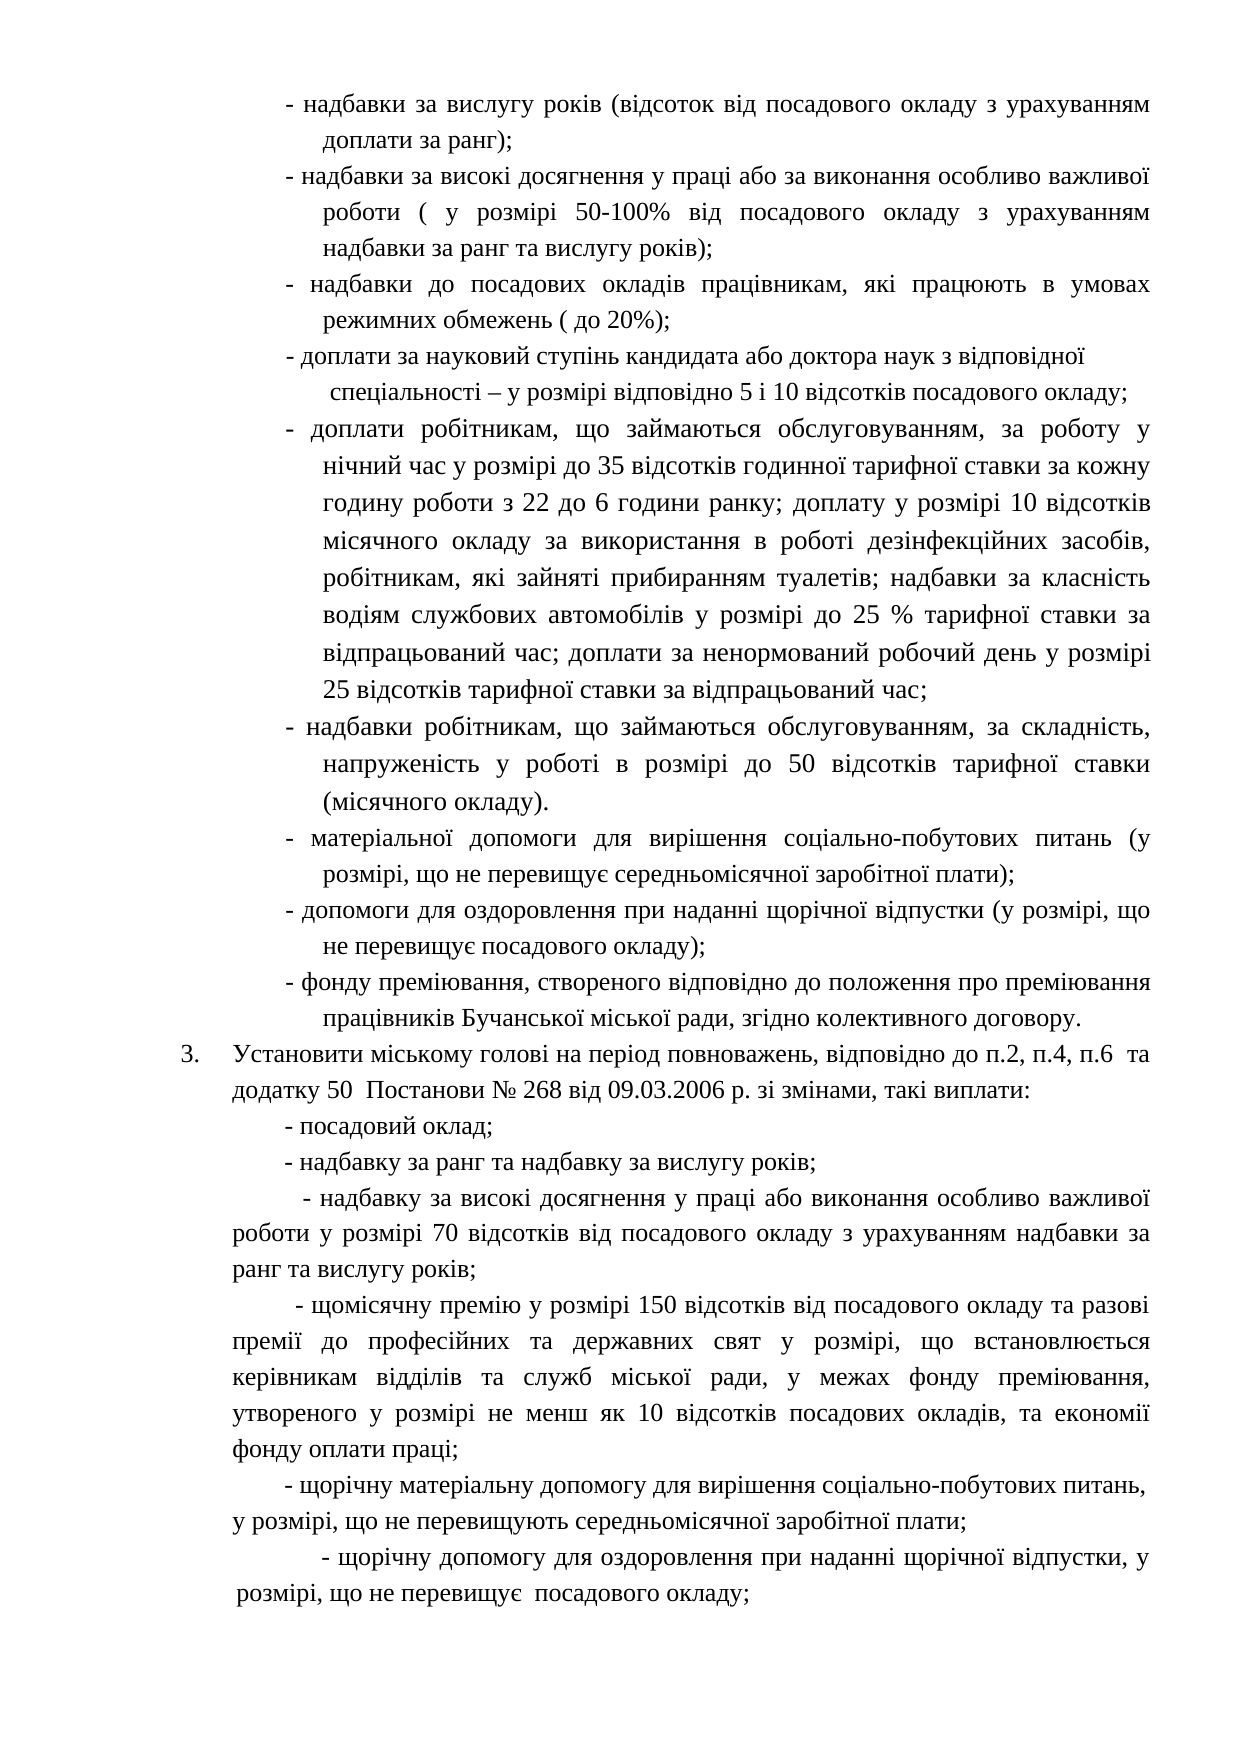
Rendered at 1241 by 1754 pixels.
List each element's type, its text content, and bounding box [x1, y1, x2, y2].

list - надбавки до посадових окладів працівникам, які працюють в умовах режимних обмежень ( до 20%); [285, 268, 1152, 334]
list - доплати робітникам, що займаються обслуговуванням, за роботу у нічний час у розмірі до 35 відсотків годинної тарифної ставки за кожну годину роботи з 22 до 6 години ранку; доплату у розмірі 10 відсотків місячного окладу за використання в роботі дезінфекційних засобів, робітникам, які зайняті прибиранням туалетів; надбавки за класність водіям службових автомобілів у розмірі до 25 % тарифної ставки за відпрацьований час; доплати за ненормований робочий день у розмірі 25 відсотків тарифної ставки за відпрацьований час; [285, 412, 1152, 704]
text - щорічну матеріальну допомогу для вирішення соціально-побутових питань, [148, 1469, 1152, 1499]
list Установити міському голові на період повноважень, відповідно до п.2, п.4, п.6 та додатку 50 Постанови № 268 від 09.03.2006 р. зі змінами, такі виплати: [180, 1038, 1152, 1104]
list - надбавки за високі досягнення у праці або за виконання особливо важливої роботи ( у розмірі 50-100% від посадового окладу з урахуванням надбавки за ранг та вислугу років); [285, 160, 1152, 262]
list - доплати за науковий ступінь кандидата або доктора наук з відповідної [194, 340, 1152, 370]
text - надбавку за високі досягнення у праці або виконання особливо важливої роботи у розмірі 70 відсотків від посадового окладу з урахуванням надбавки за ранг та вислугу років; [232, 1182, 1152, 1283]
text - щорічну допомогу для оздоровлення при наданні щорічної відпустки, у розмірі, що не перевищує посадового окладу; [148, 1541, 1152, 1607]
text у розмірі, що не перевищують середньомісячної заробітної плати; [148, 1505, 1152, 1535]
text - посадовий оклад; [180, 1110, 1152, 1140]
list - матеріальної допомоги для вирішення соціально-побутових питань (у розмірі, що не перевищує середньомісячної заробітної плати); [285, 822, 1152, 888]
text спеціальності – у розмірі відповідно 5 і 10 відсотків посадового окладу; [232, 376, 1152, 406]
list - фонду преміювання, створеного відповідно до положення про преміювання працівників Бучанської міської ради, згідно колективного договору. [285, 966, 1152, 1032]
list - допомоги для оздоровлення при наданні щорічної відпустки (у розмірі, що не перевищує посадового окладу); [285, 894, 1152, 960]
list - надбавки робітникам, що займаються обслуговуванням, за складність, напруженість у роботі в розмірі до 50 відсотків тарифної ставки (місячного окладу). [285, 710, 1152, 816]
text - щомісячну премію у розмірі 150 відсотків від посадового окладу та разові премії до професійних та державних свят у розмірі, що встановлюється керівникам відділів та служб міської ради, у межах фонду преміювання, утвореного у розмірі не менш як 10 відсотків посадових окладів, та економії фонду оплати праці; [232, 1289, 1152, 1463]
list - надбавки за вислугу років (відсоток від посадового окладу з урахуванням доплати за ранг); [285, 88, 1152, 154]
text - надбавку за ранг та надбавку за вислугу років; [148, 1146, 1152, 1176]
